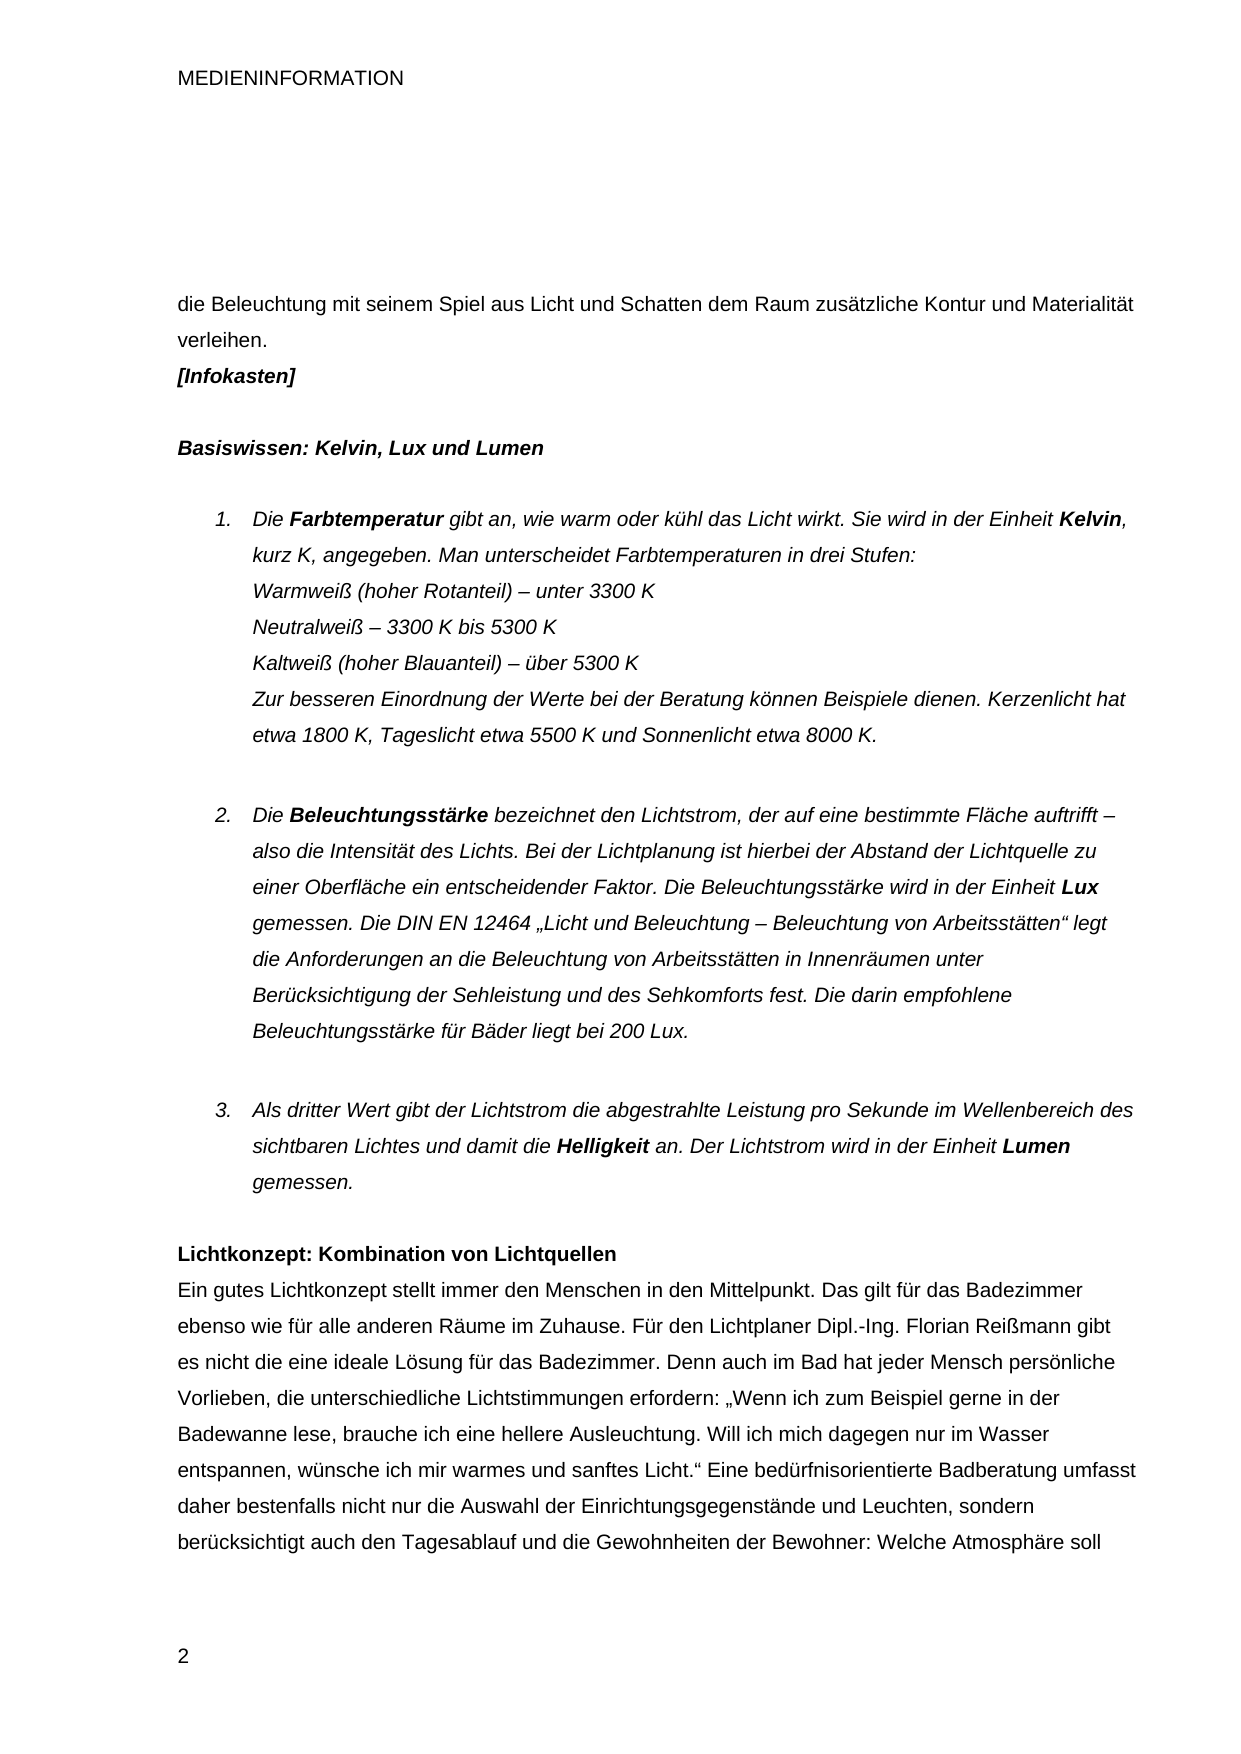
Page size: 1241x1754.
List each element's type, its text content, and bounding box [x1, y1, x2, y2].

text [177, 292, 1137, 352]
list Die Farbtemperatur gibt an, wie warm oder kühl das Licht wirkt. Sie wird in der Einheit Kelvin, kurz K, angegeben. Man unterscheidet Farbtemperaturen in drei Stufen: Warmweiß (hoher Rotanteil) – unter 3300 K Neutralweiß – 3300 K bis 5300 K Kaltweiß (hoher Blauanteil) – über 5300 K Zur besseren Einordnung der Werte bei der Beratung können Beispiele dienen. Kerzenlicht hat etwa 1800 K, Tageslicht etwa 5500 K und Sonnenlicht etwa 8000 K. [215, 507, 1137, 789]
list Als dritter Wert gibt der Lichtstrom die abgestrahlte Leistung pro Sekunde im Wellenbereich des sichtbaren Lichtes und damit die Helligkeit an. Der Lichtstrom wird in der Einheit Lumen gemessen. [215, 1098, 1137, 1194]
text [177, 1242, 1137, 1553]
list Die Beleuchtungsstärke bezeichnet den Lichtstrom, der auf eine bestimmte Fläche auftrifft – also die Intensität des Lichts. Bei der Lichtplanung ist hierbei der Abstand der Lichtquelle zu einer Oberfläche ein entscheidender Faktor. Die Beleuchtungsstärke wird in der Einheit Lux gemessen. Die DIN EN 12464 „Licht und Beleuchtung – Beleuchtung von Arbeitsstätten“ legt die Anforderungen an die Beleuchtung von Arbeitsstätten in Innenräumen unter Berücksichtigung der Sehleistung und des Sehkomforts fest. Die darin empfohlene Beleuchtungsstärke für Bäder liegt bei 200 Lux. [215, 803, 1137, 1084]
text [Infokasten] [177, 363, 1137, 387]
text Basiswissen: Kelvin, Lux und Lumen [177, 435, 1137, 495]
